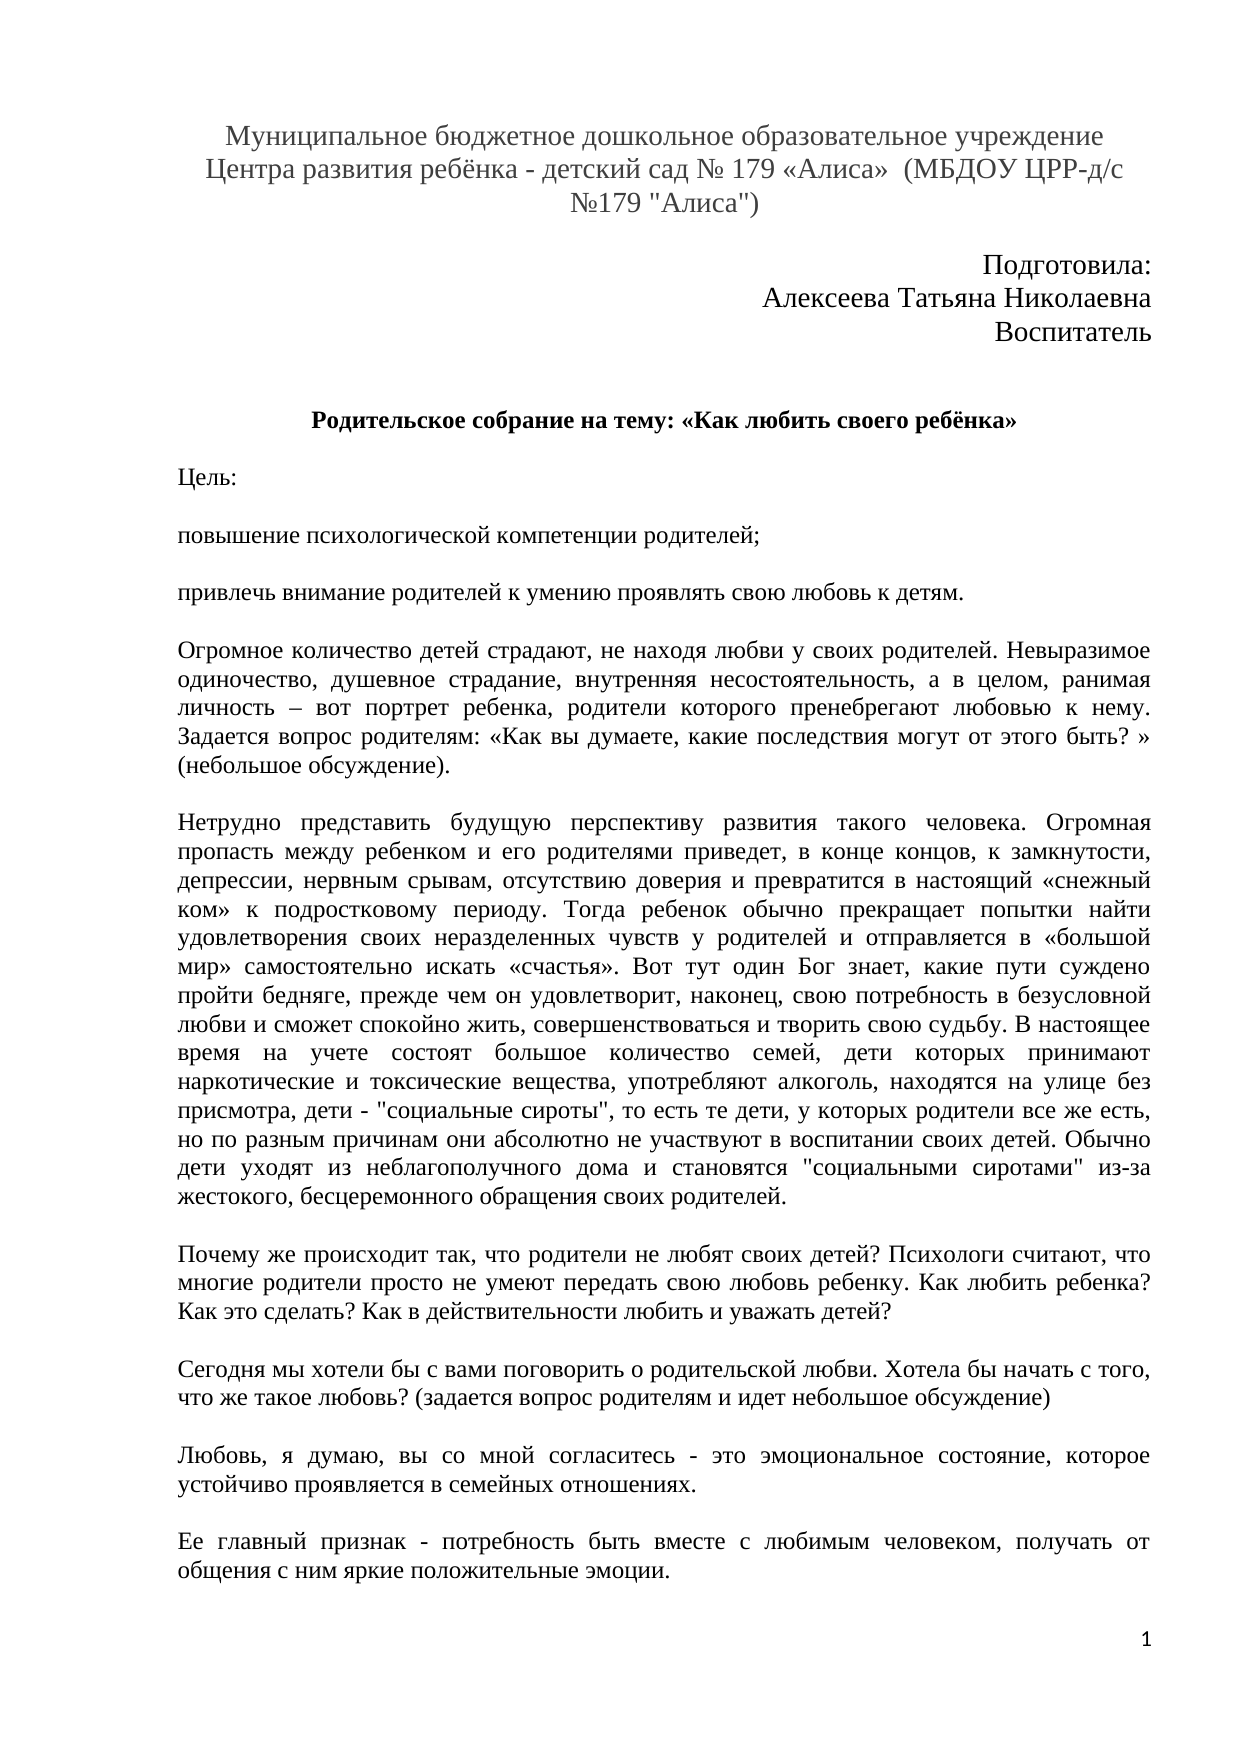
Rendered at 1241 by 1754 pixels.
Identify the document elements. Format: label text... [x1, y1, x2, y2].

text Почему же происходит так, что родители не любят своих детей? Психологи считают, что многие родители просто не умеют передать свою любовь ребенку. Как любить ребенка? Как это сделать? Как в действительности любить и уважать детей? [177, 1239, 1152, 1325]
text Родительское собрание на тему: «Как любить своего ребёнка» [177, 405, 1152, 434]
text Любовь, я думаю, вы со мной согласитесь - это эмоциональное состояние, которое устойчиво проявляется в семейных отношениях. [177, 1440, 1152, 1497]
text Подготовила: [177, 219, 1152, 280]
text Ее главный признак - потребность быть вместе с любимым человеком, получать от общения с ним яркие положительные эмоции. [177, 1526, 1152, 1584]
text Муниципальное бюджетное дошкольное образовательное учреждение Центра развития ребёнка - детский сад № 179 «Алиса» (МБДОУ ЦРР-д/с №179 "Алиса") [177, 118, 570, 219]
text Алексеева Татьяна Николаевна [177, 280, 1152, 314]
text Огромное количество детей страдают, не находя любви у своих родителей. Невыразимое одиночество, душевное страдание, внутренняя несостоятельность, а в целом, ранимая личность – вот портрет ребенка, родители которого пренебрегают любовью к нему. Задается вопрос родителям: «Как вы думаете, какие последствия могут от этого быть? » (небольшое обсуждение). [177, 635, 1152, 779]
text привлечь внимание родителей к умению проявлять свою любовь к детям. [177, 577, 1152, 606]
text Муниципальное бюджетное дошкольное образовательное учреждение Центра развития ребёнка - детский сад № 179 «Алиса» (МБДОУ ЦРР-д/с №179 "Алиса") [759, 118, 1152, 219]
text Нетрудно представить будущую перспективу развития такого человека. Огромная пропасть между ребенком и его родителями приведет, в конце концов, к замкнутости, депрессии, нервным срывам, отсутствию доверия и превратится в настоящий «снежный ком» к подростковому периоду. Тогда ребенок обычно прекращает попытки найти удовлетворения своих неразделенных чувств у родителей и отправляется в «большой мир» самостоятельно искать «счастья». Вот тут один Бог знает, какие пути суждено пройти бедняге, прежде чем он удовлетворит, наконец, свою потребность в безусловной любви и сможет спокойно жить, совершенствоваться и творить свою судьбу. В настоящее время на учете состоят большое количество семей, дети которых принимают наркотические и токсические вещества, употребляют алкоголь, находятся на улице без присмотра, дети - "социальные сироты", то есть те дети, у которых родители все же есть, но по разным причинам они абсолютно не участвуют в воспитании своих детей. Обычно дети уходят из неблагополучного дома и становятся "социальными сиротами" из-за жестокого, бесцеремонного обращения своих родителей. [177, 807, 1152, 1210]
text Цель: [177, 462, 1152, 491]
text повышение психологической компетенции родителей; [177, 520, 1152, 549]
text Воспитатель [177, 314, 1152, 347]
text Сегодня мы хотели бы с вами поговорить о родительской любви. Хотела бы начать с того, что же такое любовь? (задается вопрос родителям и идет небольшое обсуждение) [177, 1354, 1152, 1411]
